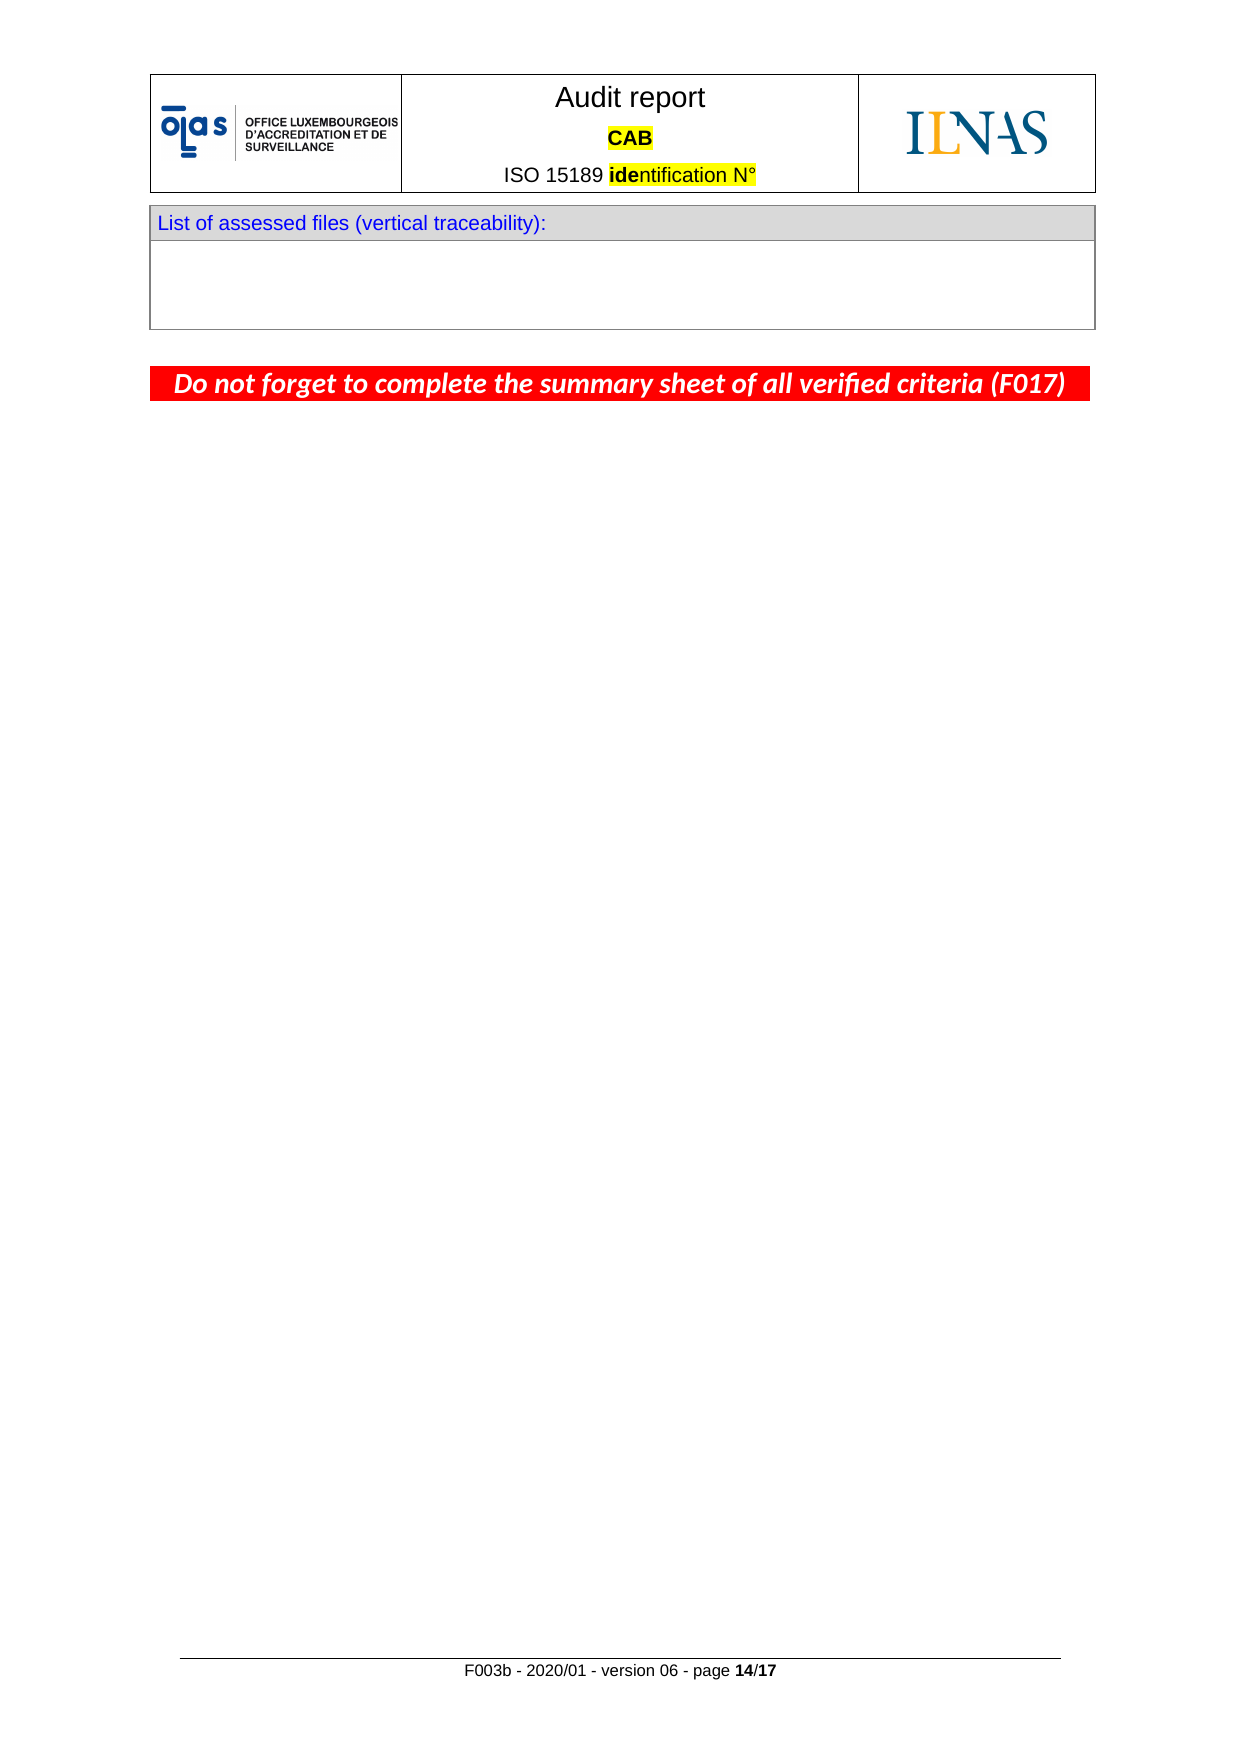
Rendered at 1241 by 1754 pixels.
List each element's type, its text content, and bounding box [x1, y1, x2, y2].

text Do not forget to complete the summary sheet of all verified criteria (F017) [150, 366, 1090, 401]
table_cell List of assessed files (vertical traceability): [151, 206, 1094, 240]
picture [902, 109, 1052, 157]
table_cell [151, 241, 1094, 329]
picture [161, 105, 398, 161]
